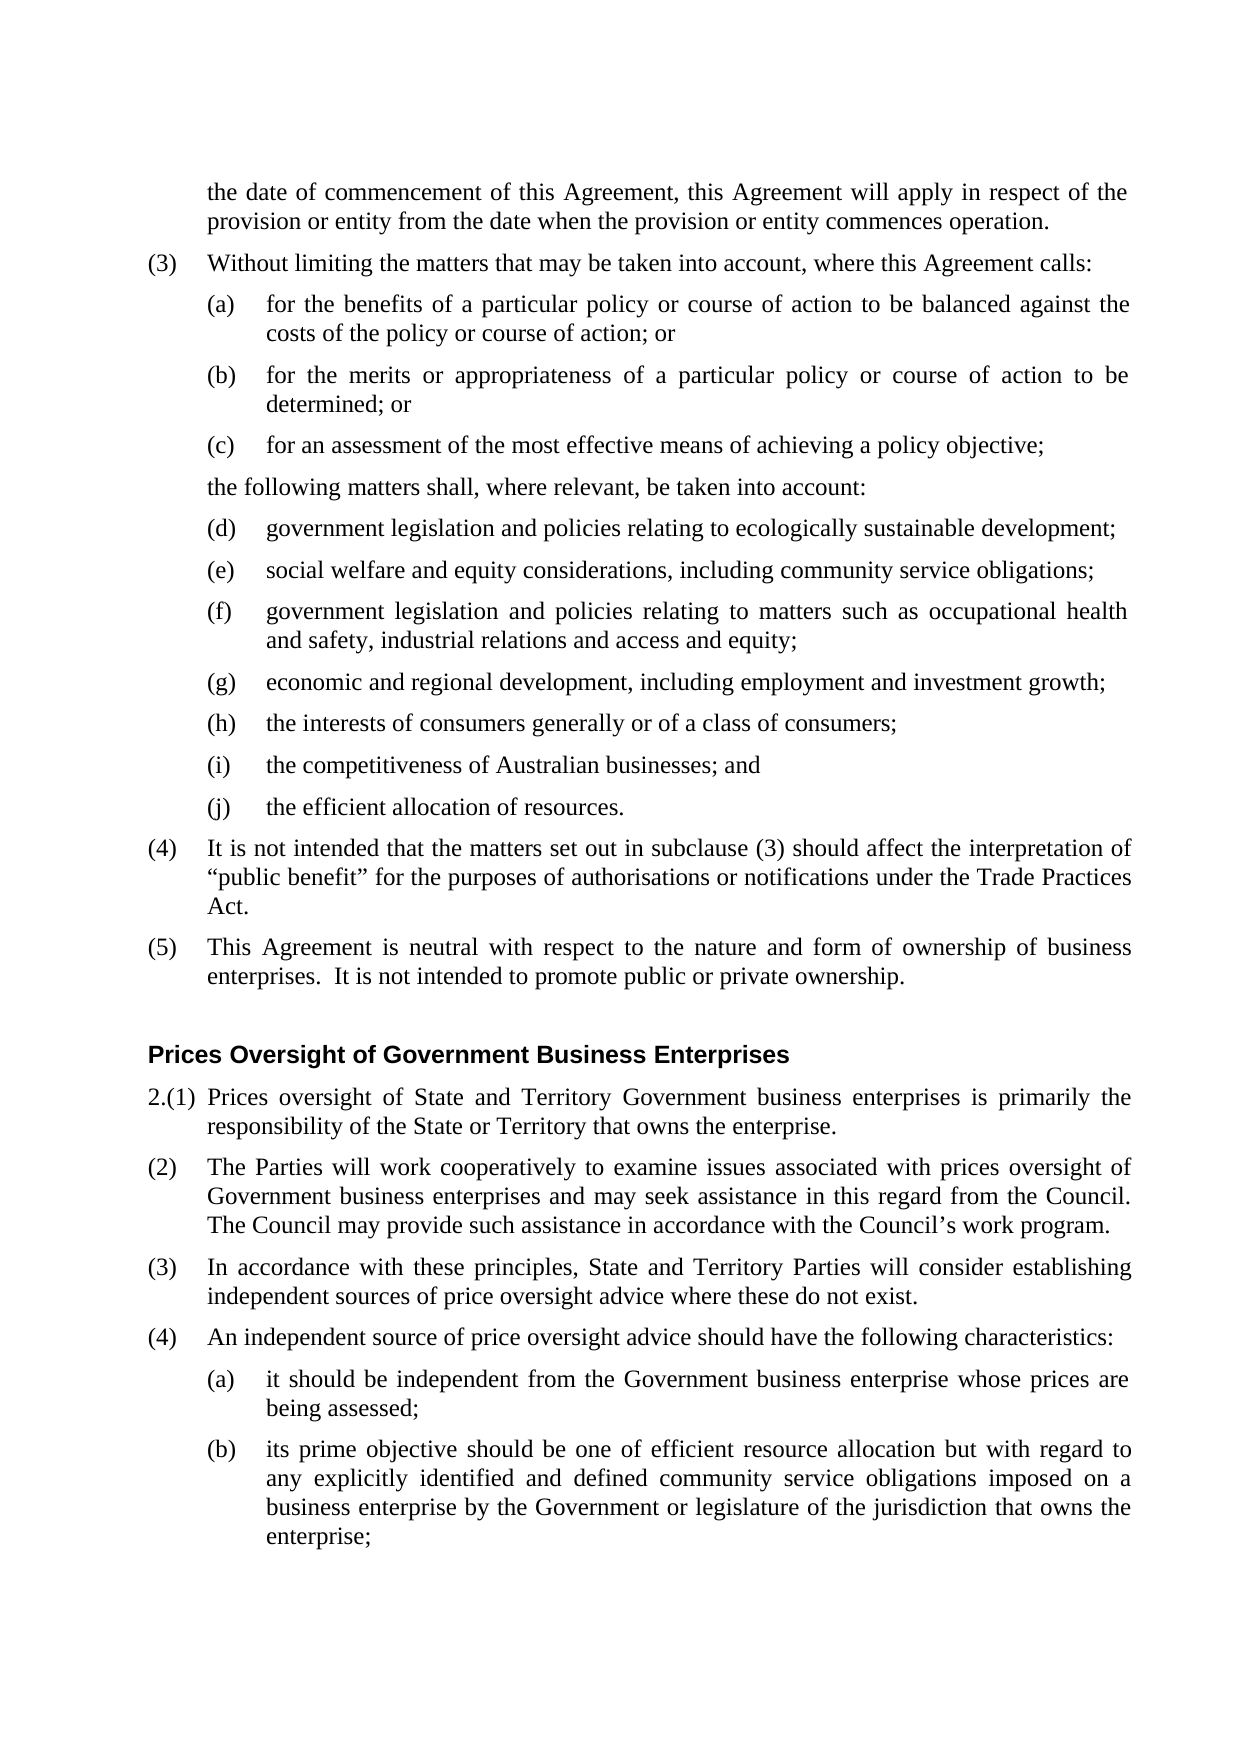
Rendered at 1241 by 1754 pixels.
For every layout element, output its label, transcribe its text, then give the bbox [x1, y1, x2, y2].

text the date of commencement of this Agreement, this Agreement will apply in respect of the provision or entity from the date when the provision or entity commences operation. [207, 177, 1132, 235]
list the efficient allocation of resources. [207, 792, 1142, 820]
list for the merits or appropriateness of a particular policy or course of action to be determined; or [207, 360, 1132, 417]
list This Agreement is neutral with respect to the nature and form of ownership of business enterprises. It is not intended to promote public or private ownership. [148, 932, 1132, 990]
list it should be independent from the Government business enterprise whose prices are being assessed; [207, 1364, 1132, 1422]
list the competitiveness of Australian businesses; and [207, 750, 1142, 779]
list for an assessment of the most effective means of achieving a policy objective; the following matters shall, where relevant, be taken into account: [207, 430, 1047, 500]
list social welfare and equity considerations, including community service obligations; [207, 555, 1142, 584]
list government legislation and policies relating to matters such as occupational health and safety, industrial relations and access and equity; [207, 596, 1132, 654]
list In accordance with these principles, State and Territory Parties will consider establishing independent sources of price oversight advice where these do not exist. [148, 1252, 1132, 1309]
subtitle Prices Oversight of Government Business Enterprises [148, 1040, 1142, 1069]
list the interests of consumers generally or of a class of consumers; [207, 708, 1142, 737]
text 2.(1) Prices oversight of State and Territory Government business enterprises is primarily the responsibility of the State or Territory that owns the enterprise. [148, 1082, 1132, 1140]
list government legislation and policies relating to ecologically sustainable development; [207, 513, 1142, 542]
list It is not intended that the matters set out in subclause (3) should affect the interpretation of “public benefit” for the purposes of authorisations or notifications under the Trade Practices Act. [148, 833, 1132, 920]
list for the benefits of a particular policy or course of action to be balanced against the costs of the policy or course of action; or [207, 289, 1132, 347]
list its prime objective should be one of efficient resource allocation but with regard to any explicitly identified and defined community service obligations imposed on a business enterprise by the Government or legislature of the jurisdiction that owns the enterprise; [207, 1434, 1132, 1550]
list economic and regional development, including employment and investment growth; [207, 667, 1142, 696]
list An independent source of price oversight advice should have the following characteristics: [148, 1322, 1142, 1351]
list The Parties will work cooperatively to examine issues associated with prices oversight of Government business enterprises and may seek assistance in this regard from the Council. The Council may provide such assistance in accordance with the Council’s work program. [148, 1152, 1132, 1239]
list Without limiting the matters that may be taken into account, where this Agreement calls: [148, 248, 1142, 277]
